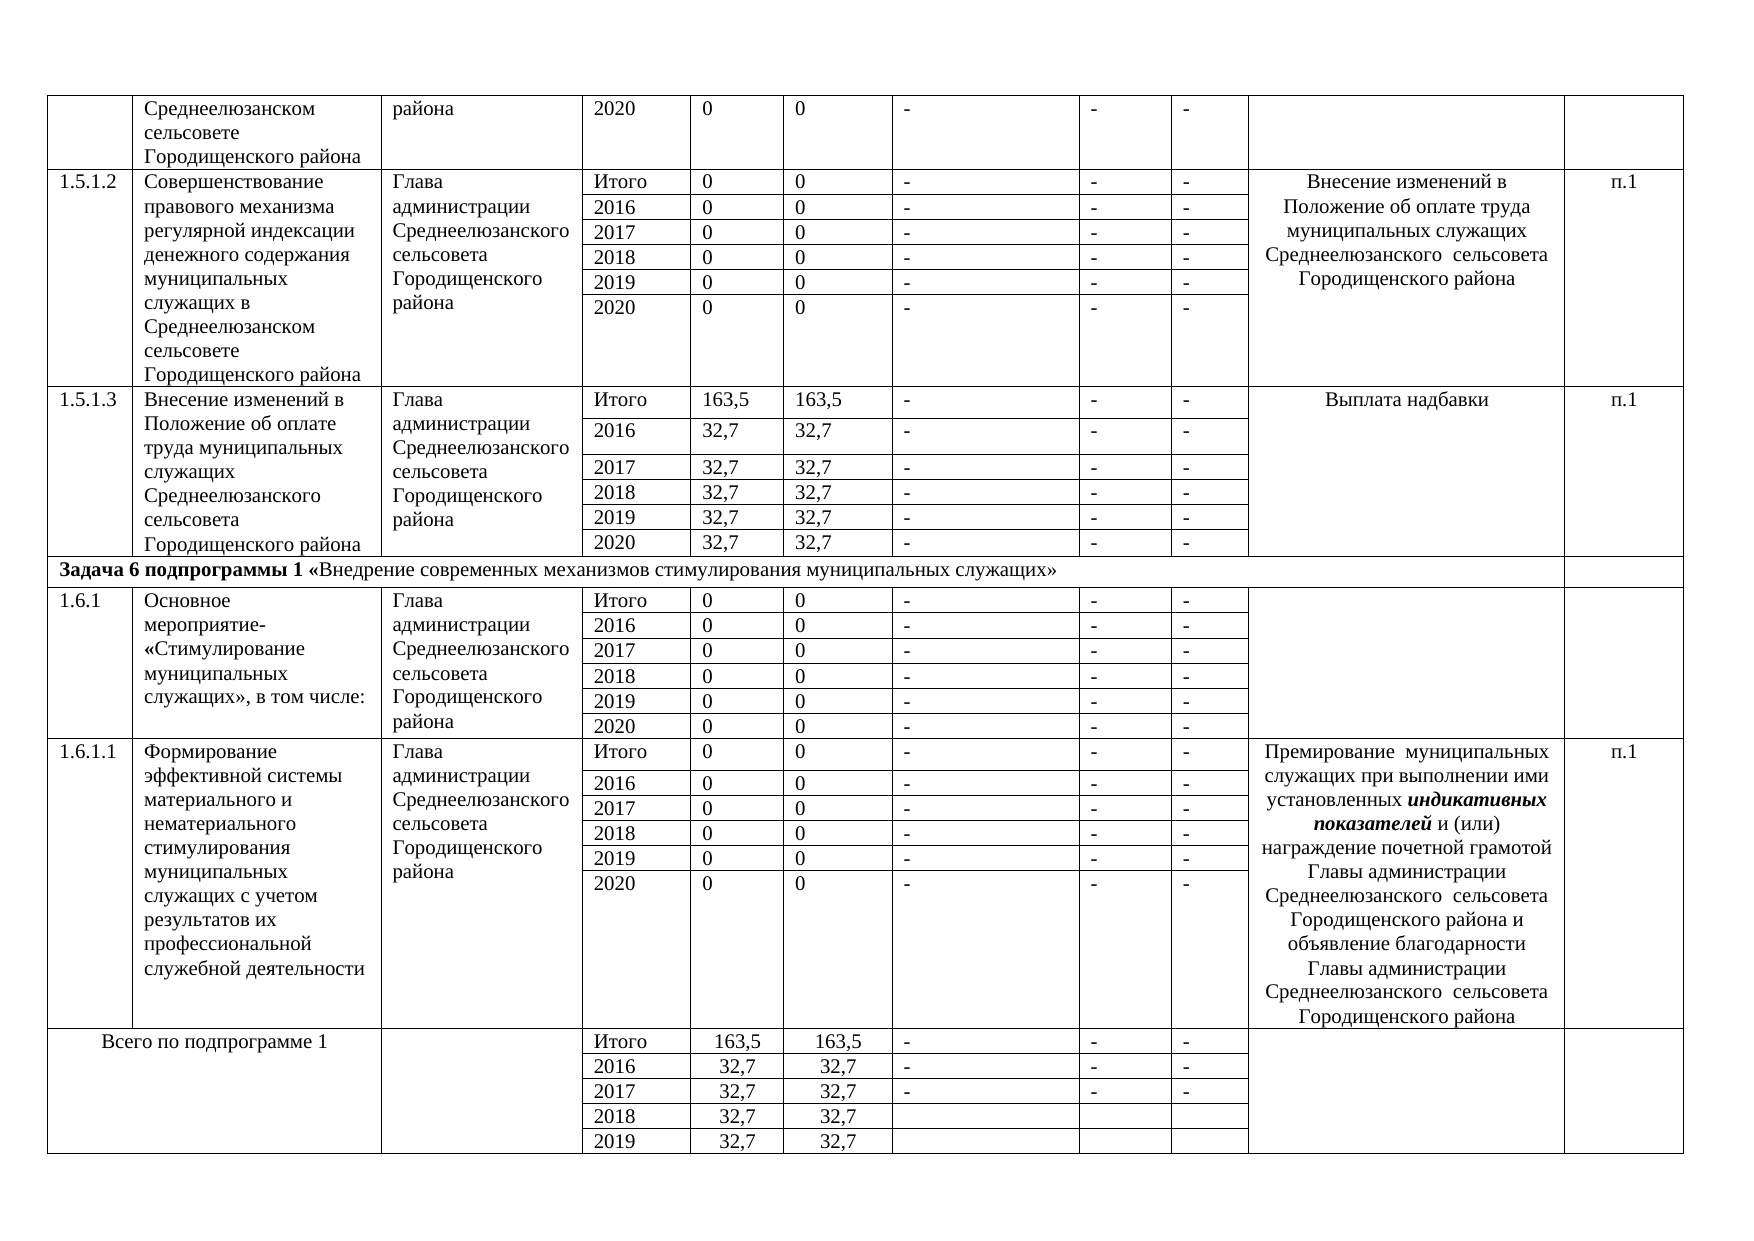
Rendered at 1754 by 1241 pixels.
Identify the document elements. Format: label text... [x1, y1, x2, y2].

table_cell - [1080, 871, 1171, 1028]
table_cell 2017 [583, 639, 690, 662]
table_cell - [1172, 588, 1248, 612]
table_cell 2016 [583, 419, 690, 454]
table_cell - [1172, 771, 1248, 794]
table_cell 2016 [583, 613, 690, 637]
table_cell - [1172, 714, 1248, 738]
table_cell Основное мероприятие- «Стимулирование муниципальных служащих», в том числе: [133, 588, 381, 738]
table_cell - [893, 387, 1079, 417]
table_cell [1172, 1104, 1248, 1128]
table_cell 0 [784, 821, 892, 845]
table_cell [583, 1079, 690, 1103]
table_cell 0 [691, 771, 783, 794]
table_cell - [1172, 846, 1248, 870]
table_cell 2019 [583, 505, 690, 529]
table_cell 2020 [583, 96, 690, 168]
table_cell 0 [784, 639, 892, 662]
table_cell 0 [691, 739, 783, 769]
table_cell - [1172, 505, 1248, 529]
table_cell - [893, 530, 1079, 556]
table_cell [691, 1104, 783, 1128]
table_cell 2020 [583, 295, 690, 386]
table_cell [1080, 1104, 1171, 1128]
table_cell Внесение изменений в Положение об оплате труда муниципальных служащих Среднеелюзанского сельсовета Городищенского района [1249, 170, 1564, 386]
table_cell 2017 [583, 455, 690, 479]
table_cell 32,7 [784, 455, 892, 479]
table_cell - [1172, 170, 1248, 193]
table_cell - [1172, 739, 1248, 769]
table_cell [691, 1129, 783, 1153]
table_cell - [1080, 689, 1171, 713]
table_cell 0 [784, 739, 892, 769]
table_cell 2018 [583, 821, 690, 845]
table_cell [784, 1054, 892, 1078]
table_cell 163,5 [784, 1029, 892, 1053]
table_cell Премирование муниципальных служащих при выполнении ими установленных индикативных показателей и (или) награждение почетной грамотой Главы администрации Среднеелюзанского сельсовета Городищенского района и объявление благодарности Главы администрации Среднеелюзанского сельсовета Городищенского района [1249, 739, 1564, 1028]
table_cell [1565, 557, 1683, 587]
table_cell 0 [691, 613, 783, 637]
table_cell [1249, 1029, 1564, 1153]
table_cell 0 [691, 245, 783, 269]
table_cell 32,7 [691, 480, 783, 504]
table_cell 0 [691, 689, 783, 713]
table_cell - [1080, 1029, 1171, 1053]
table_cell - [893, 771, 1079, 794]
table_cell - [893, 480, 1079, 504]
table_cell - [1080, 195, 1171, 219]
table_cell - [893, 664, 1079, 688]
table_cell - [1080, 480, 1171, 504]
table_cell 2016 [583, 771, 690, 794]
table_cell 32,7 [784, 480, 892, 504]
table_cell п.1 [1565, 387, 1683, 556]
table_cell 0 [691, 295, 783, 386]
table_cell 0 [784, 613, 892, 637]
table_cell - [1172, 455, 1248, 479]
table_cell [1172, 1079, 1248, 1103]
table_cell Всего по подпрограмме 1 [48, 1029, 381, 1153]
table_cell 0 [784, 96, 892, 168]
table_cell [382, 1029, 582, 1153]
table_cell - [1080, 613, 1171, 637]
table_cell Глава администрации Среднеелюзанского сельсовета Городищенского района [382, 739, 582, 1028]
table_cell - [1172, 387, 1248, 417]
table_cell п.1 [1565, 739, 1683, 1028]
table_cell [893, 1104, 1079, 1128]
table_cell - [1080, 270, 1171, 294]
table_cell - [1080, 639, 1171, 662]
table_cell - [1080, 245, 1171, 269]
table_cell - [893, 714, 1079, 738]
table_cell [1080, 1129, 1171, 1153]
table_cell 32,7 [691, 530, 783, 556]
table_cell - [1080, 714, 1171, 738]
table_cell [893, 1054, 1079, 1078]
table_cell - [893, 455, 1079, 479]
table_cell 0 [691, 664, 783, 688]
table_cell Совершенствование правового механизма регулярной индексации денежного содержания муниципальных служащих в Среднеелюзанском сельсовете Городищенского района [133, 170, 381, 386]
table_cell - [893, 689, 1079, 713]
table_cell - [1172, 530, 1248, 556]
table_cell - [893, 796, 1079, 820]
table_cell - [1172, 664, 1248, 688]
table_cell 2020 [583, 530, 690, 556]
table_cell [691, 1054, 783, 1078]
table_cell - [1172, 480, 1248, 504]
table_cell - [1172, 689, 1248, 713]
table_cell 163,5 [691, 1029, 783, 1053]
table_cell Итого [583, 170, 690, 193]
table_cell - [1080, 220, 1171, 244]
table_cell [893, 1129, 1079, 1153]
table_cell - [893, 96, 1079, 168]
table_cell - [893, 295, 1079, 386]
table_cell Глава администрации Среднеелюзанского сельсовета Городищенского района [382, 387, 582, 556]
table_cell - [1172, 613, 1248, 637]
table_cell 0 [691, 821, 783, 845]
table_cell Выплата надбавки [1249, 387, 1564, 556]
table_cell [1565, 588, 1683, 738]
table_cell 0 [784, 170, 892, 193]
table_cell - [893, 821, 1079, 845]
table_cell 0 [691, 639, 783, 662]
table_cell Задача 6 подпрограммы 1 «Внедрение современных механизмов стимулирования муниципальных служащих» [48, 557, 1564, 587]
table_cell - [1172, 220, 1248, 244]
table_cell Итого [583, 387, 690, 417]
table_cell 2018 [583, 664, 690, 688]
table_cell [1249, 588, 1564, 738]
table_cell 0 [784, 689, 892, 713]
table_cell - [893, 419, 1079, 454]
table_cell п.1 [1565, 170, 1683, 386]
table_cell - [1172, 96, 1248, 168]
table_cell 0 [784, 664, 892, 688]
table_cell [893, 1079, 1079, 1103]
table_cell - [1080, 505, 1171, 529]
table_cell 2019 [583, 689, 690, 713]
table_cell 2018 [583, 480, 690, 504]
table_cell 2017 [583, 796, 690, 820]
table_cell 0 [784, 714, 892, 738]
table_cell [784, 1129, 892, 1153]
table_cell - [1172, 871, 1248, 1028]
table_cell - [1080, 821, 1171, 845]
table_cell 0 [784, 588, 892, 612]
table_cell 32,7 [784, 419, 892, 454]
table_cell 1.5.1.2 [48, 170, 132, 386]
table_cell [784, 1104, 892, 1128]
table_cell 0 [691, 714, 783, 738]
table_cell 2016 [583, 1054, 690, 1078]
table_cell - [893, 270, 1079, 294]
table_cell - [1080, 739, 1171, 769]
table_cell - [893, 170, 1079, 193]
table_cell 0 [784, 771, 892, 794]
table_cell 0 [784, 295, 892, 386]
table_cell 32,7 [784, 530, 892, 556]
table_cell - [893, 613, 1079, 637]
table_cell 32,7 [784, 505, 892, 529]
table_cell - [893, 739, 1079, 769]
table_cell 0 [691, 871, 783, 1028]
table_cell 0 [691, 220, 783, 244]
table_cell 2020 [583, 714, 690, 738]
table_cell Внесение изменений в Положение об оплате труда муниципальных служащих Среднеелюзанского сельсовета Городищенского района [133, 387, 381, 556]
table_cell - [1172, 245, 1248, 269]
table_cell Итого [583, 588, 690, 612]
table_cell - [893, 871, 1079, 1028]
table_cell - [1172, 295, 1248, 386]
table_cell 0 [691, 588, 783, 612]
table_cell - [1080, 588, 1171, 612]
table_cell - [1080, 796, 1171, 820]
table_cell 0 [784, 195, 892, 219]
table_cell 0 [691, 270, 783, 294]
table_cell 1.6.1 [48, 588, 132, 738]
table_cell 0 [784, 220, 892, 244]
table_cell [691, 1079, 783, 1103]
table_cell 0 [784, 871, 892, 1028]
table_cell 0 [784, 796, 892, 820]
table_cell - [1172, 419, 1248, 454]
table_cell 0 [784, 245, 892, 269]
table_cell 0 [691, 796, 783, 820]
table_cell - [893, 195, 1079, 219]
table_cell 32,7 [691, 419, 783, 454]
table_cell 2016 [583, 195, 690, 219]
table_cell 0 [691, 846, 783, 870]
table_cell - [1080, 846, 1171, 870]
table_cell - [1080, 387, 1171, 417]
table_cell - [893, 588, 1079, 612]
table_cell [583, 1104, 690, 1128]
table_cell - [893, 505, 1079, 529]
table_cell Итого [583, 1029, 690, 1053]
table_cell - [893, 1029, 1079, 1053]
table_cell 2020 [583, 871, 690, 1028]
table_cell 2017 [583, 220, 690, 244]
table_cell 0 [784, 846, 892, 870]
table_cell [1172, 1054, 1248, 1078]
table_cell 1.5.1.3 [48, 387, 132, 556]
table_cell - [893, 846, 1079, 870]
table_cell 32,7 [691, 505, 783, 529]
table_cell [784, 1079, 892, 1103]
table_cell - [893, 245, 1079, 269]
table_cell - [1172, 195, 1248, 219]
table_cell 0 [691, 195, 783, 219]
table_cell - [1080, 96, 1171, 168]
table_cell - [1080, 771, 1171, 794]
table_cell 0 [691, 96, 783, 168]
table_cell 0 [691, 170, 783, 193]
table_cell 163,5 [691, 387, 783, 417]
table_cell - [1080, 170, 1171, 193]
table_cell - [893, 220, 1079, 244]
table_cell 1.6.1.1 [48, 739, 132, 1028]
table_cell - [1080, 455, 1171, 479]
table_cell - [1172, 270, 1248, 294]
table_cell 2019 [583, 270, 690, 294]
table_cell 163,5 [784, 387, 892, 417]
table_cell 2018 [583, 245, 690, 269]
table_cell - [1080, 295, 1171, 386]
table_cell - [1080, 419, 1171, 454]
table_cell 32,7 [691, 455, 783, 479]
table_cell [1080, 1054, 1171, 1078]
table_cell - [1172, 639, 1248, 662]
table_cell 2019 [583, 846, 690, 870]
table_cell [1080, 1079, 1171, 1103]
table_cell - [1172, 1029, 1248, 1053]
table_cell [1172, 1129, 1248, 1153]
table_cell - [1080, 664, 1171, 688]
table_cell Формирование эффективной системы материального и нематериального стимулирования муниципальных служащих с учетом результатов их профессиональной служебной деятельности [133, 739, 381, 1028]
table_cell - [893, 639, 1079, 662]
table_cell - [1080, 530, 1171, 556]
table_cell - [1172, 821, 1248, 845]
table_cell Глава администрации Среднеелюзанского сельсовета Городищенского района [382, 588, 582, 738]
table_cell - [1172, 796, 1248, 820]
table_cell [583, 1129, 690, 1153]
table_cell Итого [583, 739, 690, 769]
table_cell 0 [784, 270, 892, 294]
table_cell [382, 170, 582, 386]
table_cell [1565, 1029, 1683, 1153]
